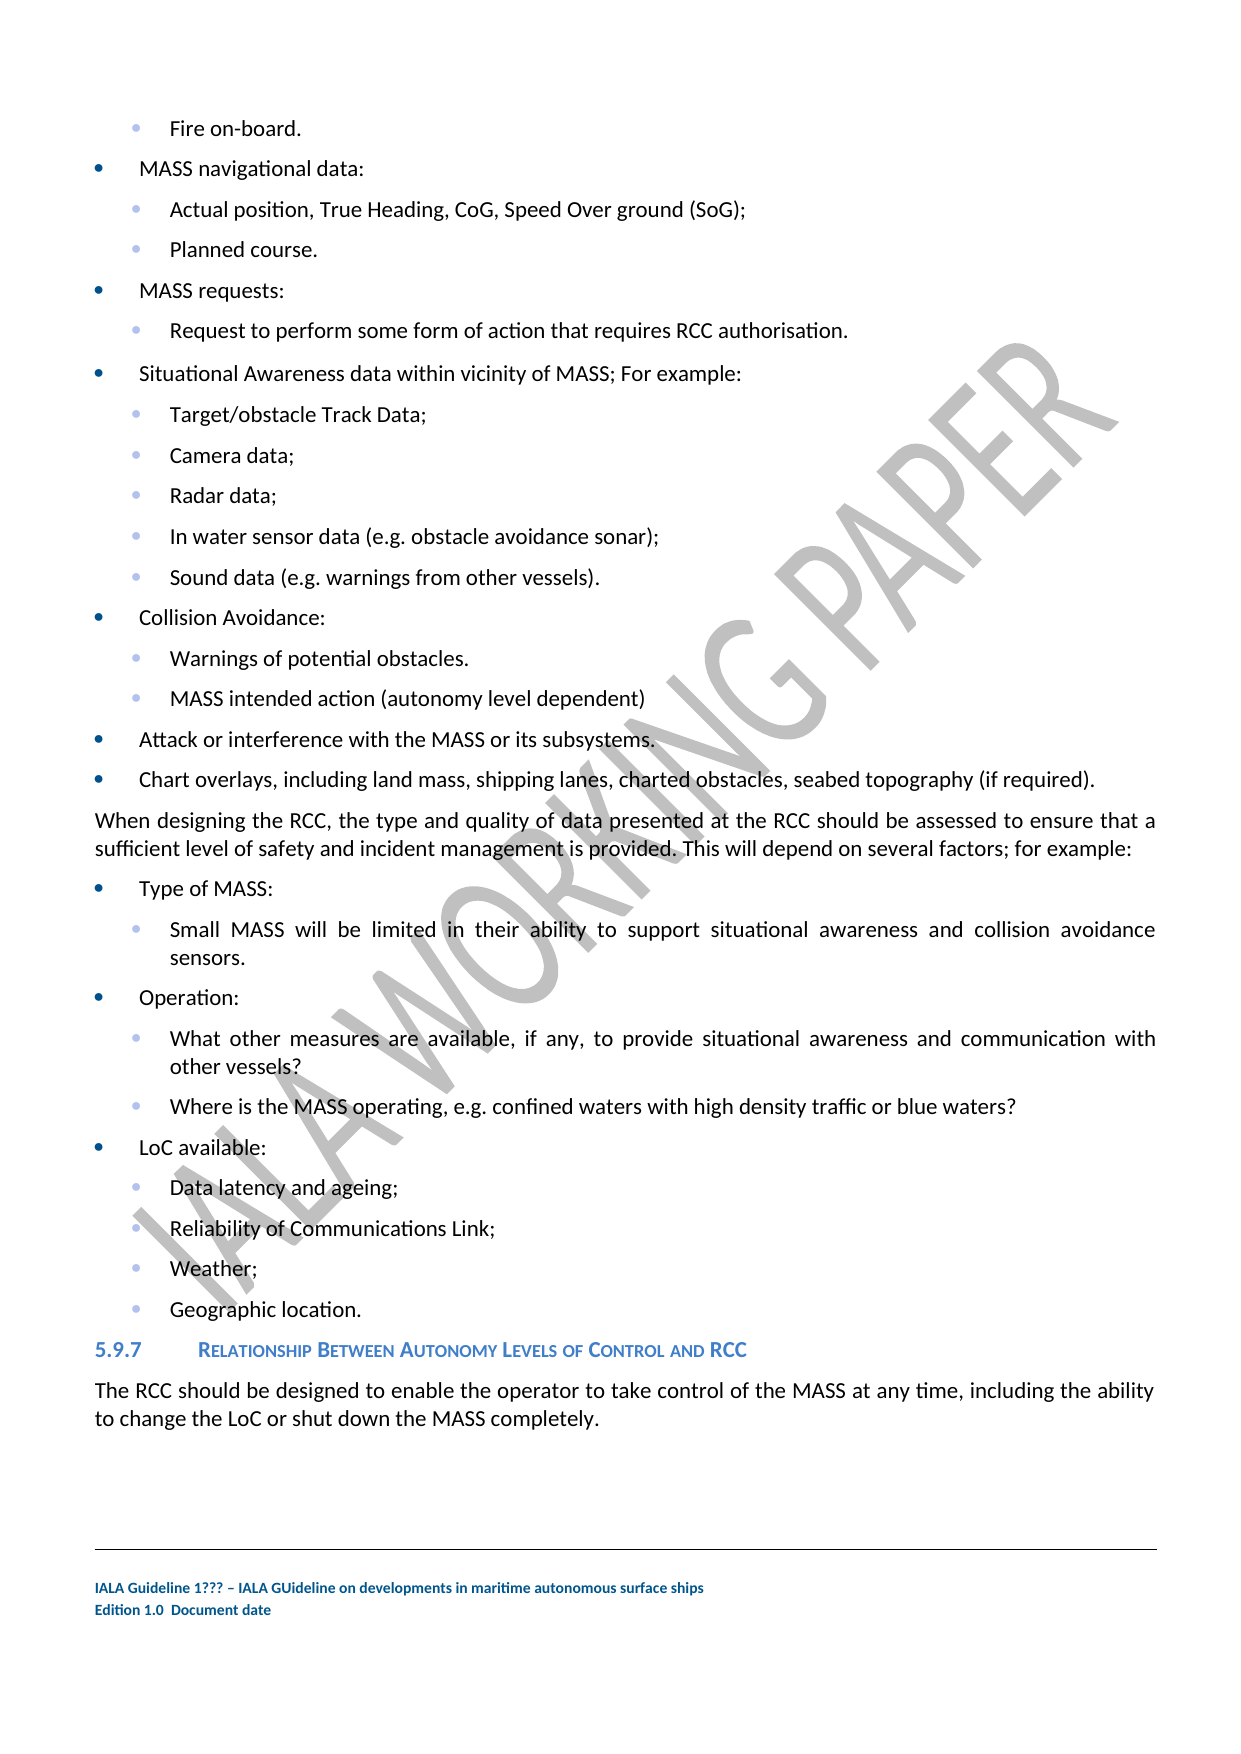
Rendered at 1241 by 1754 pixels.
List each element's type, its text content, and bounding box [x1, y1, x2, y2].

list Small MASS will be limited in their ability to support situational awareness and collision avoidance sensors. [132, 915, 1157, 971]
list Where is the MASS operating, e.g. confined waters with high density traffic or blue waters? [132, 1092, 1157, 1120]
list Weather; [132, 1254, 1157, 1282]
list MASS requests: [94, 276, 1157, 304]
list In water sensor data (e.g. obstacle avoidance sonar); [132, 522, 1157, 550]
list Actual position, True Heading, CoG, Speed Over ground (SoG); [132, 195, 1157, 223]
list Geographic location. [132, 1295, 1157, 1323]
list Planned course. [132, 235, 1157, 263]
text The RCC should be designed to enable the operator to take control of the MASS at any time, including the ability to change the LoC or shut down the MASS completely. [94, 1376, 1157, 1432]
text When designing the RCC, the type and quality of data presented at the RCC should be assessed to ensure that a sufficient level of safety and incident management is provided. This will depend on several factors; for example: [94, 806, 1157, 862]
list Fire on-board. [132, 114, 1157, 142]
list Sound data (e.g. warnings from other vessels). [132, 563, 1157, 591]
list LoC available: [94, 1133, 1157, 1161]
list Reliability of Communications Link; [132, 1214, 1157, 1242]
list Data latency and ageing; [132, 1173, 1157, 1201]
list Radar data; [132, 482, 1157, 509]
subtitle Relationship Between Autonomy Levels of Control and RCC [94, 1336, 1069, 1363]
list What other measures are available, if any, to provide situational awareness and communication with other vessels? [132, 1024, 1157, 1080]
list MASS intended action (autonomy level dependent) [132, 684, 1157, 712]
list MASS navigational data: [94, 154, 1157, 182]
list Attack or interference with the MASS or its subsystems. [94, 725, 1157, 753]
list Situational Awareness data within vicinity of MASS; For example: [94, 357, 1157, 388]
list Request to perform some form of action that requires RCC authorisation. [132, 316, 1157, 344]
list Operation: [94, 983, 1157, 1011]
list Type of MASS: [94, 874, 1157, 902]
list Camera data; [132, 441, 1157, 469]
list Target/obstacle Track Data; [132, 401, 1157, 428]
list Chart overlays, including land mass, shipping lanes, charted obstacles, seabed topography (if required). [94, 765, 1157, 793]
list Collision Avoidance: [94, 603, 1157, 631]
list Warnings of potential obstacles. [132, 644, 1157, 672]
